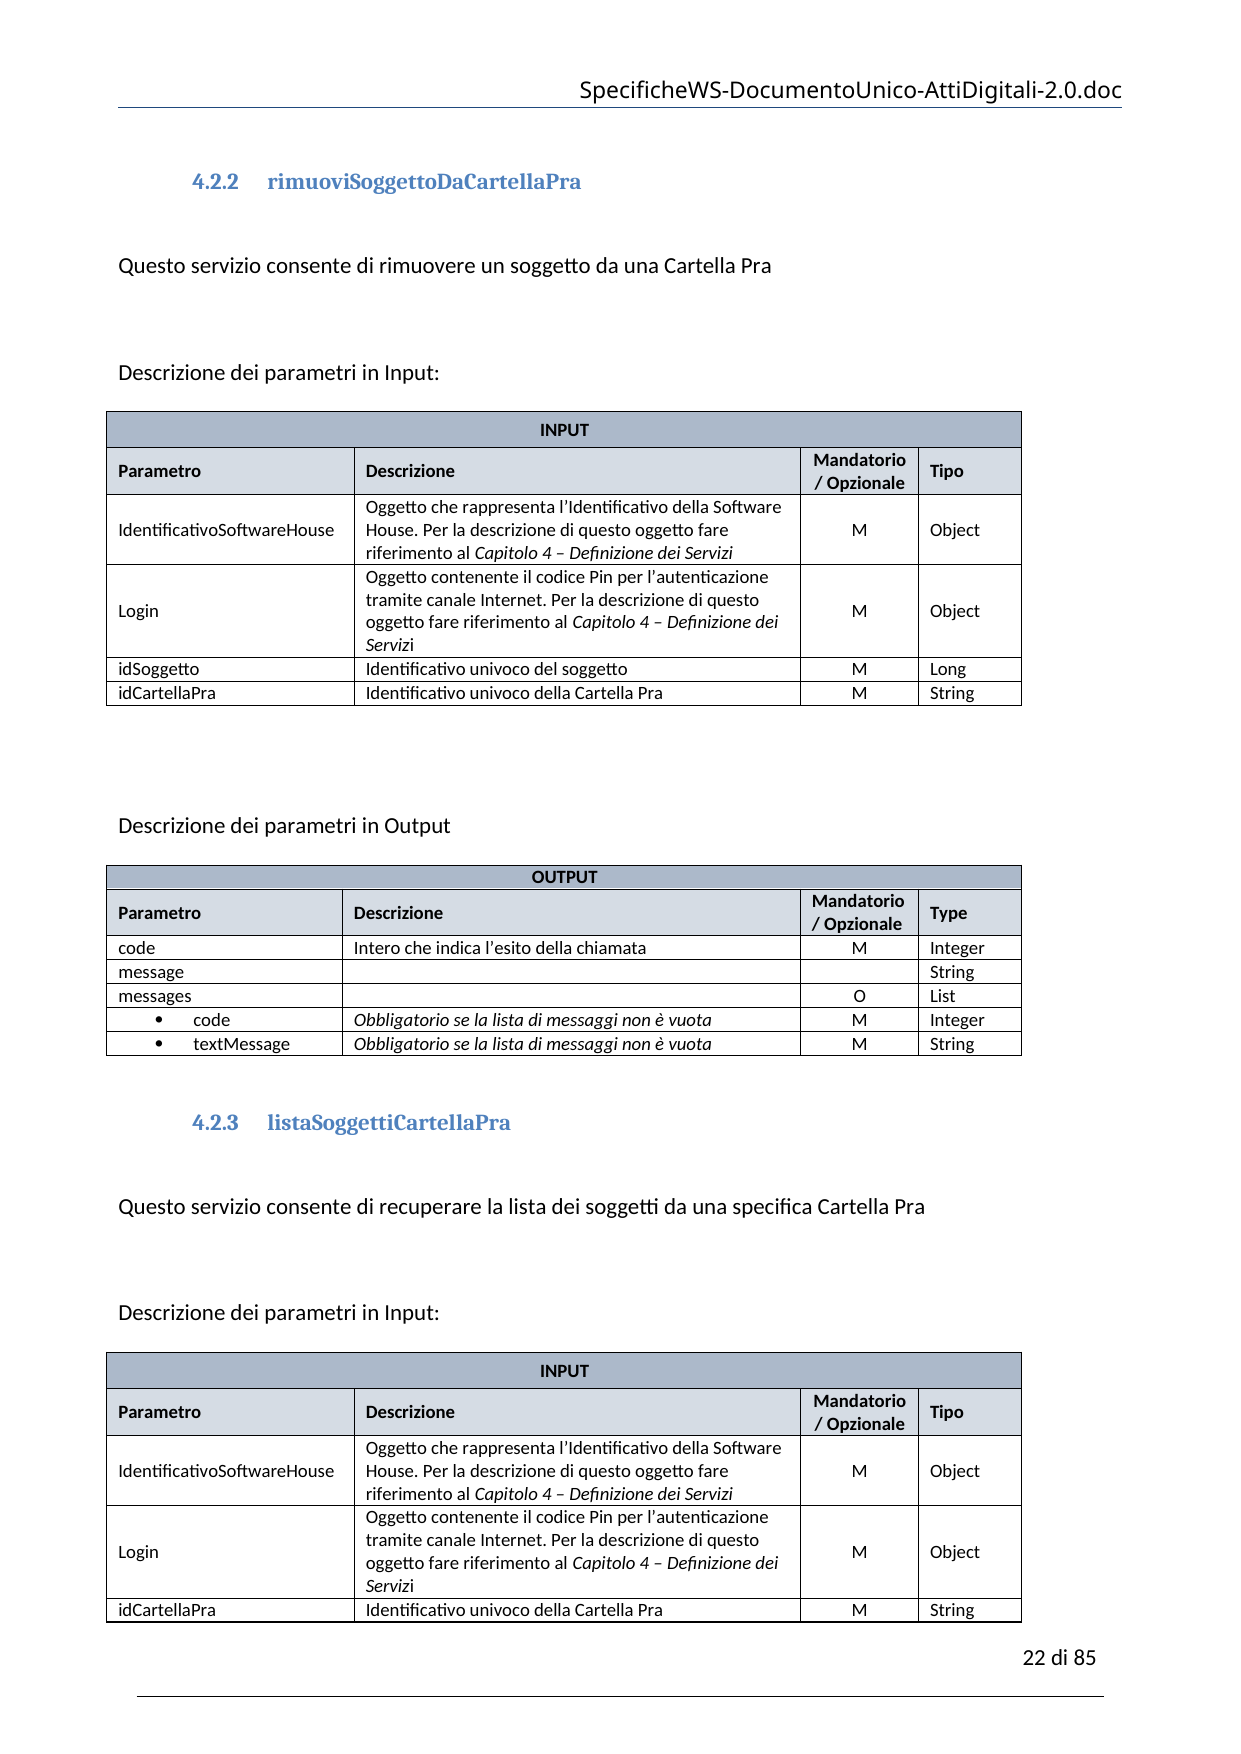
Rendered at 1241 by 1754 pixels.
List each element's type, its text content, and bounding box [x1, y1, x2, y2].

table_cell M [801, 682, 918, 704]
table_cell Oggetto che rappresenta l’Identificativo della Software House. Per la descrizione di questo oggetto fare riferimento al Capitolo 4 – Definizione dei Servizi [355, 495, 800, 564]
table_cell Long [919, 658, 1021, 681]
table_cell String [919, 960, 1021, 983]
table_cell List [919, 984, 1021, 1007]
table_cell message [107, 960, 342, 983]
table_cell String [919, 682, 1021, 704]
table_cell Object [919, 565, 1021, 657]
table_cell M [801, 1599, 918, 1621]
table_cell [343, 984, 800, 1007]
table_cell Identificativo univoco della Cartella Pra [355, 1599, 800, 1621]
table_cell Object [919, 495, 1021, 564]
table_cell Object [919, 1436, 1021, 1505]
table_cell Tipo [919, 1389, 1021, 1435]
table_cell idCartellaPra [107, 682, 354, 704]
table_cell M [801, 1506, 918, 1597]
table_cell M [801, 1436, 918, 1505]
table_cell O [801, 984, 918, 1007]
table_header OUTPUT [107, 866, 1021, 888]
subtitle listaSoggettiCartellaPra [192, 1109, 1122, 1136]
table_cell Oggetto contenente il codice Pin per l’autenticazione tramite canale Internet. Per la descrizione di questo oggetto fare riferimento al Capitolo 4 – Definizione dei Servizi [355, 1506, 800, 1597]
table_cell M [801, 495, 918, 564]
table_cell Login [107, 565, 354, 657]
table_cell messages [107, 984, 342, 1007]
table_cell M [801, 1032, 918, 1055]
table_cell Integer [919, 936, 1021, 959]
table_cell code [107, 936, 342, 959]
table_cell [343, 960, 800, 983]
table_cell code [107, 1008, 342, 1031]
table_cell Descrizione [343, 890, 800, 935]
table_cell idCartellaPra [107, 1599, 354, 1621]
table_cell Descrizione [355, 448, 800, 494]
table_cell Integer [919, 1008, 1021, 1031]
table_cell M [801, 936, 918, 959]
subtitle rimuoviSoggettoDaCartellaPra [192, 168, 1122, 195]
table_header INPUT [107, 1353, 1021, 1388]
table_cell Parametro [107, 448, 354, 494]
table_cell Login [107, 1506, 354, 1597]
text Descrizione dei parametri in Output [118, 812, 1122, 839]
text Descrizione dei parametri in Input: [118, 1298, 1122, 1327]
table_cell Intero che indica l’esito della chiamata [343, 936, 800, 959]
table_header INPUT [107, 412, 1021, 447]
table_cell Tipo [919, 448, 1021, 494]
table_cell Identificativo univoco della Cartella Pra [355, 682, 800, 704]
table_cell String [919, 1032, 1021, 1055]
table_cell Parametro [107, 890, 342, 935]
table_cell M [801, 1008, 918, 1031]
table_cell Mandatorio / Opzionale [801, 1389, 918, 1435]
table_cell Descrizione [355, 1389, 800, 1435]
table_cell Object [919, 1506, 1021, 1597]
table_cell Obbligatorio se la lista di messaggi non è vuota [343, 1032, 800, 1055]
table_cell String [919, 1599, 1021, 1621]
table_cell M [801, 658, 918, 681]
table_cell idSoggetto [107, 658, 354, 681]
table_cell Obbligatorio se la lista di messaggi non è vuota [343, 1008, 800, 1031]
text Questo servizio consente di rimuovere un soggetto da una Cartella Pra [118, 252, 1122, 280]
table_cell textMessage [107, 1032, 342, 1055]
table_cell M [801, 565, 918, 657]
table_cell Mandatorio / Opzionale [801, 890, 918, 935]
table_cell Oggetto contenente il codice Pin per l’autenticazione tramite canale Internet. Per la descrizione di questo oggetto fare riferimento al Capitolo 4 – Definizione dei Servizi [355, 565, 800, 657]
table_cell Identificativo univoco del soggetto [355, 658, 800, 681]
table_cell IdentificativoSoftwareHouse [107, 1436, 354, 1505]
table_cell [801, 960, 918, 983]
table_cell Parametro [107, 1389, 354, 1435]
table_cell IdentificativoSoftwareHouse [107, 495, 354, 564]
table_cell Mandatorio / Opzionale [801, 448, 918, 494]
table_cell Oggetto che rappresenta l’Identificativo della Software House. Per la descrizione di questo oggetto fare riferimento al Capitolo 4 – Definizione dei Servizi [355, 1436, 800, 1505]
text Descrizione dei parametri in Input: [118, 358, 1122, 386]
text Questo servizio consente di recuperare la lista dei soggetti da una specifica Cartella Pra [118, 1192, 1122, 1221]
table_cell Type [919, 890, 1021, 935]
